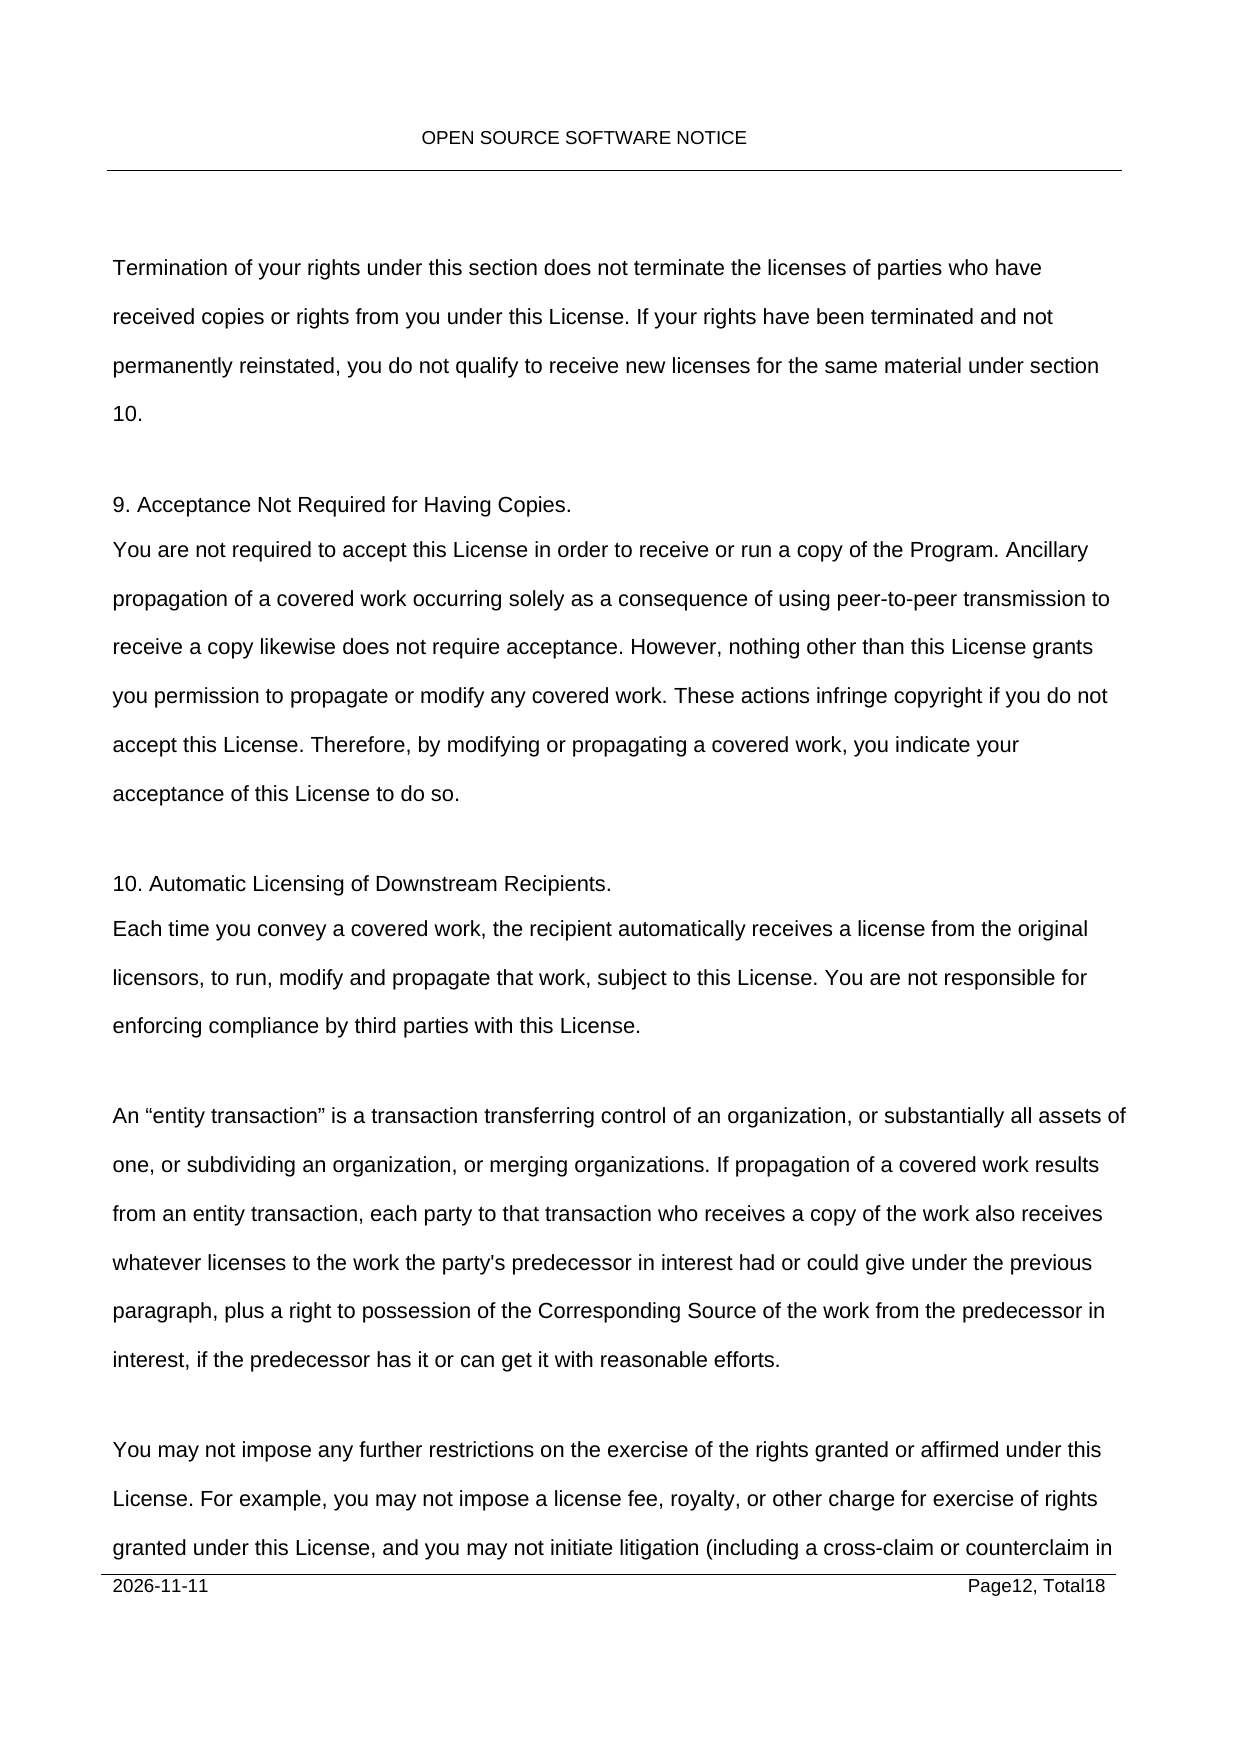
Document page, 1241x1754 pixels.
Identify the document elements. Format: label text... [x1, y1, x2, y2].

text Termination of your rights under this section does not terminate the licenses of parties who have received copies or rights from you under this License. If your rights have been terminated and not permanently reinstated, you do not qualify to receive new licenses for the same material under section 10. [112, 251, 1128, 430]
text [112, 1434, 1128, 1564]
text An “entity transaction” is a transaction transferring control of an organization, or substantially all assets of one, or subdividing an organization, or merging organizations. If propagation of a covered work results from an entity transaction, each party to that transaction who receives a copy of the work also receives whatever licenses to the work the party's predecessor in interest had or could give under the previous paragraph, plus a right to possession of the Corresponding Source of the work from the predecessor in interest, if the predecessor has it or can get it with reasonable efforts. [112, 1100, 1128, 1376]
text You are not required to accept this License in order to receive or run a copy of the Program. Ancillary propagation of a covered work occurring solely as a consequence of using peer-to-peer transmission to receive a copy likewise does not require acceptance. However, nothing other than this License grants you permission to propagate or modify any covered work. These actions infringe copyright if you do not accept this License. Therefore, by modifying or propagating a covered work, you indicate your acceptance of this License to do so. [112, 533, 1128, 809]
text Each time you convey a covered work, the recipient automatically receives a license from the original licensors, to run, modify and propagate that work, subject to this License. You are not responsible for enforcing compliance by third parties with this License. [112, 912, 1128, 1042]
text 10. Automatic Licensing of Downstream Recipients. [112, 867, 1128, 899]
text 9. Acceptance Not Required for Having Copies. [112, 488, 1128, 520]
